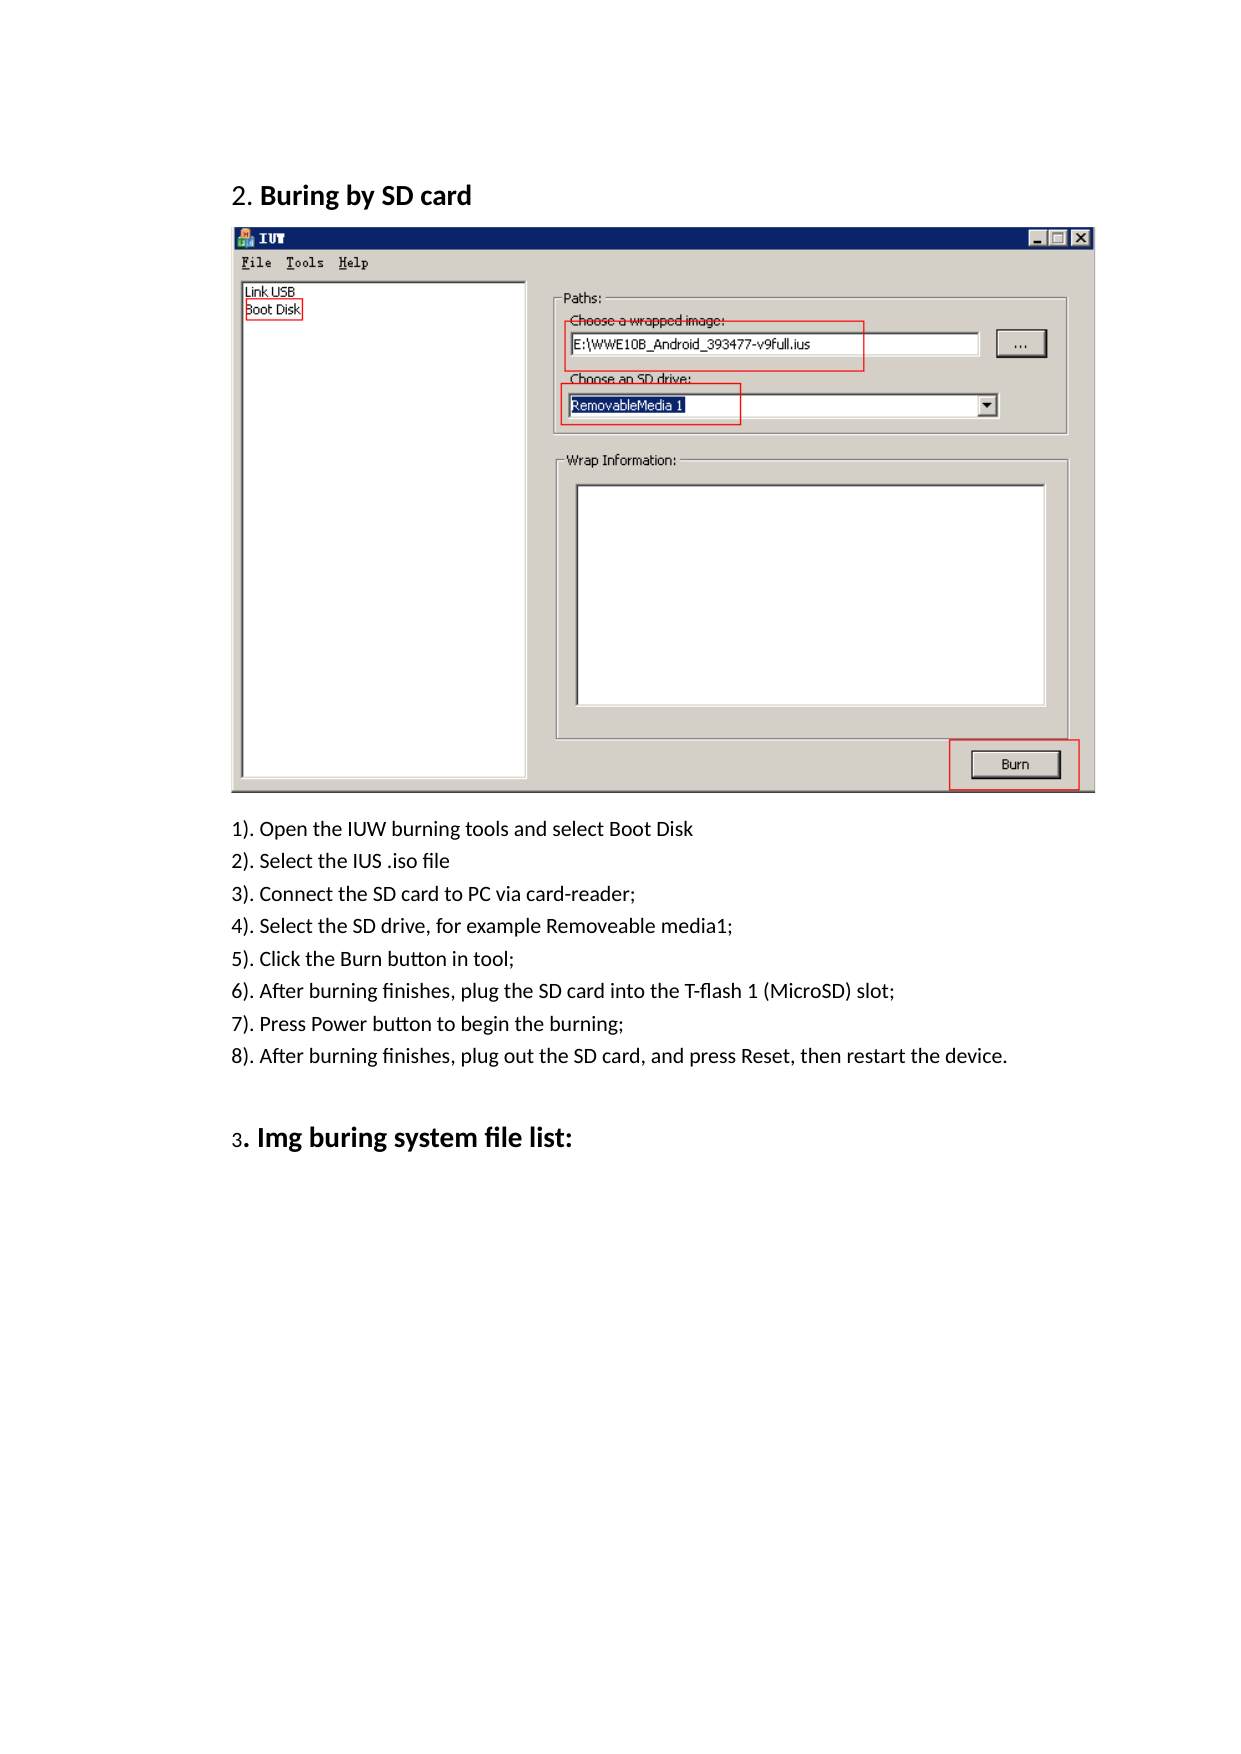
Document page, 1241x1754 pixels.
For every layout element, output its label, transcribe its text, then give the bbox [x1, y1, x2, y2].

text 3. Img buring system file list: [231, 1104, 1053, 1169]
text 5). Click the Burn button in tool; [187, 942, 1053, 974]
text 2). Select the IUS .iso file [187, 844, 1053, 877]
text 4). Select the SD drive, for example Removeable media1; [187, 909, 1053, 942]
text 3). Connect the SD card to PC via card-reader; [187, 877, 1053, 909]
text 7). Press Power button to begin the burning; [187, 1007, 1053, 1039]
text 2. Buring by SD card [231, 162, 1053, 227]
text 8). After burning finishes, plug out the SD card, and press Reset, then restart the device. [187, 1039, 1053, 1072]
picture [231, 227, 1096, 793]
text 6). After burning finishes, plug the SD card into the T-flash 1 (MicroSD) slot; [187, 974, 1053, 1007]
text 1). Open the IUW burning tools and select Boot Disk [187, 812, 1053, 844]
